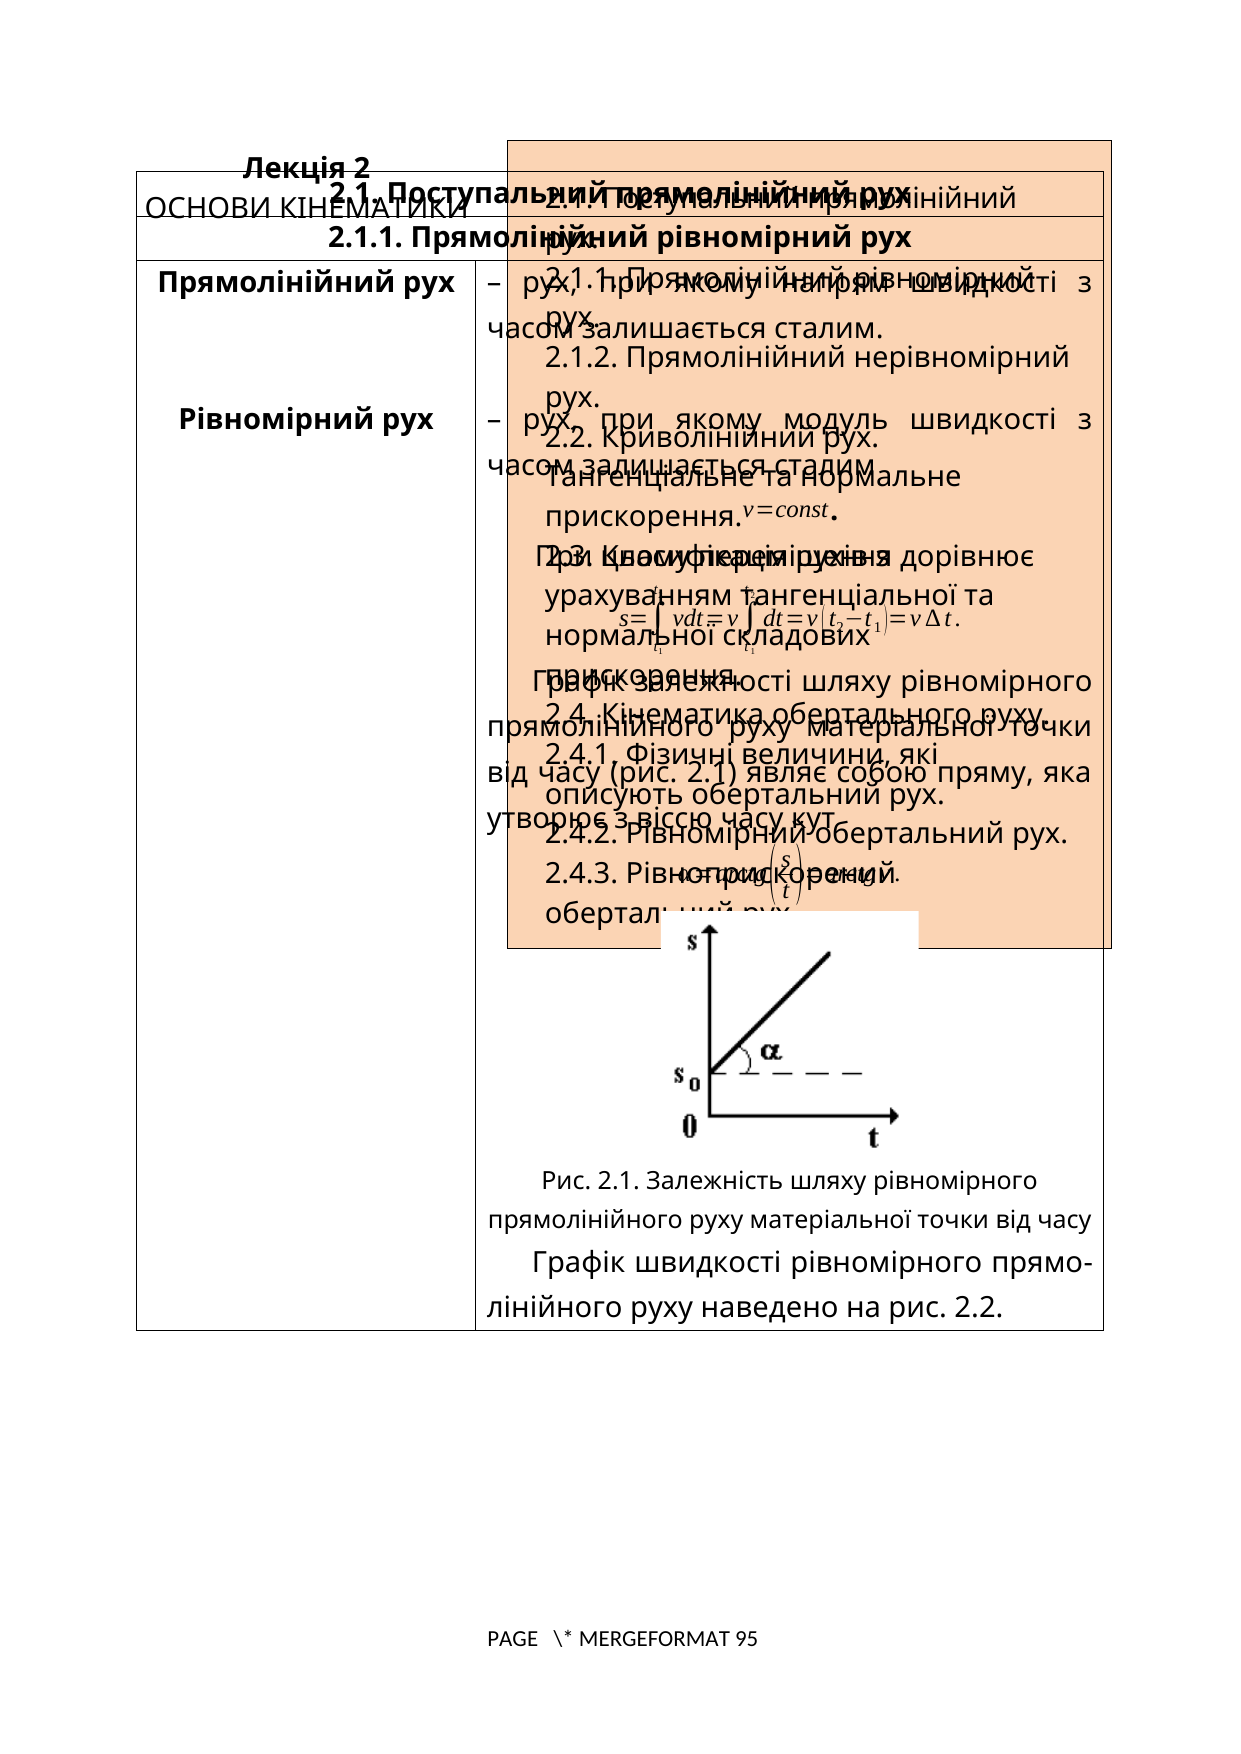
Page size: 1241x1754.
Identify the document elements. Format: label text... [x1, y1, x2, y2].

table_cell 2.1.1. Прямолінійний рівномірний рух [137, 217, 1103, 260]
table_header 2.1. Поступальний прямолінійний рух [137, 172, 1103, 216]
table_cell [476, 261, 1103, 1330]
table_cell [137, 261, 475, 1330]
